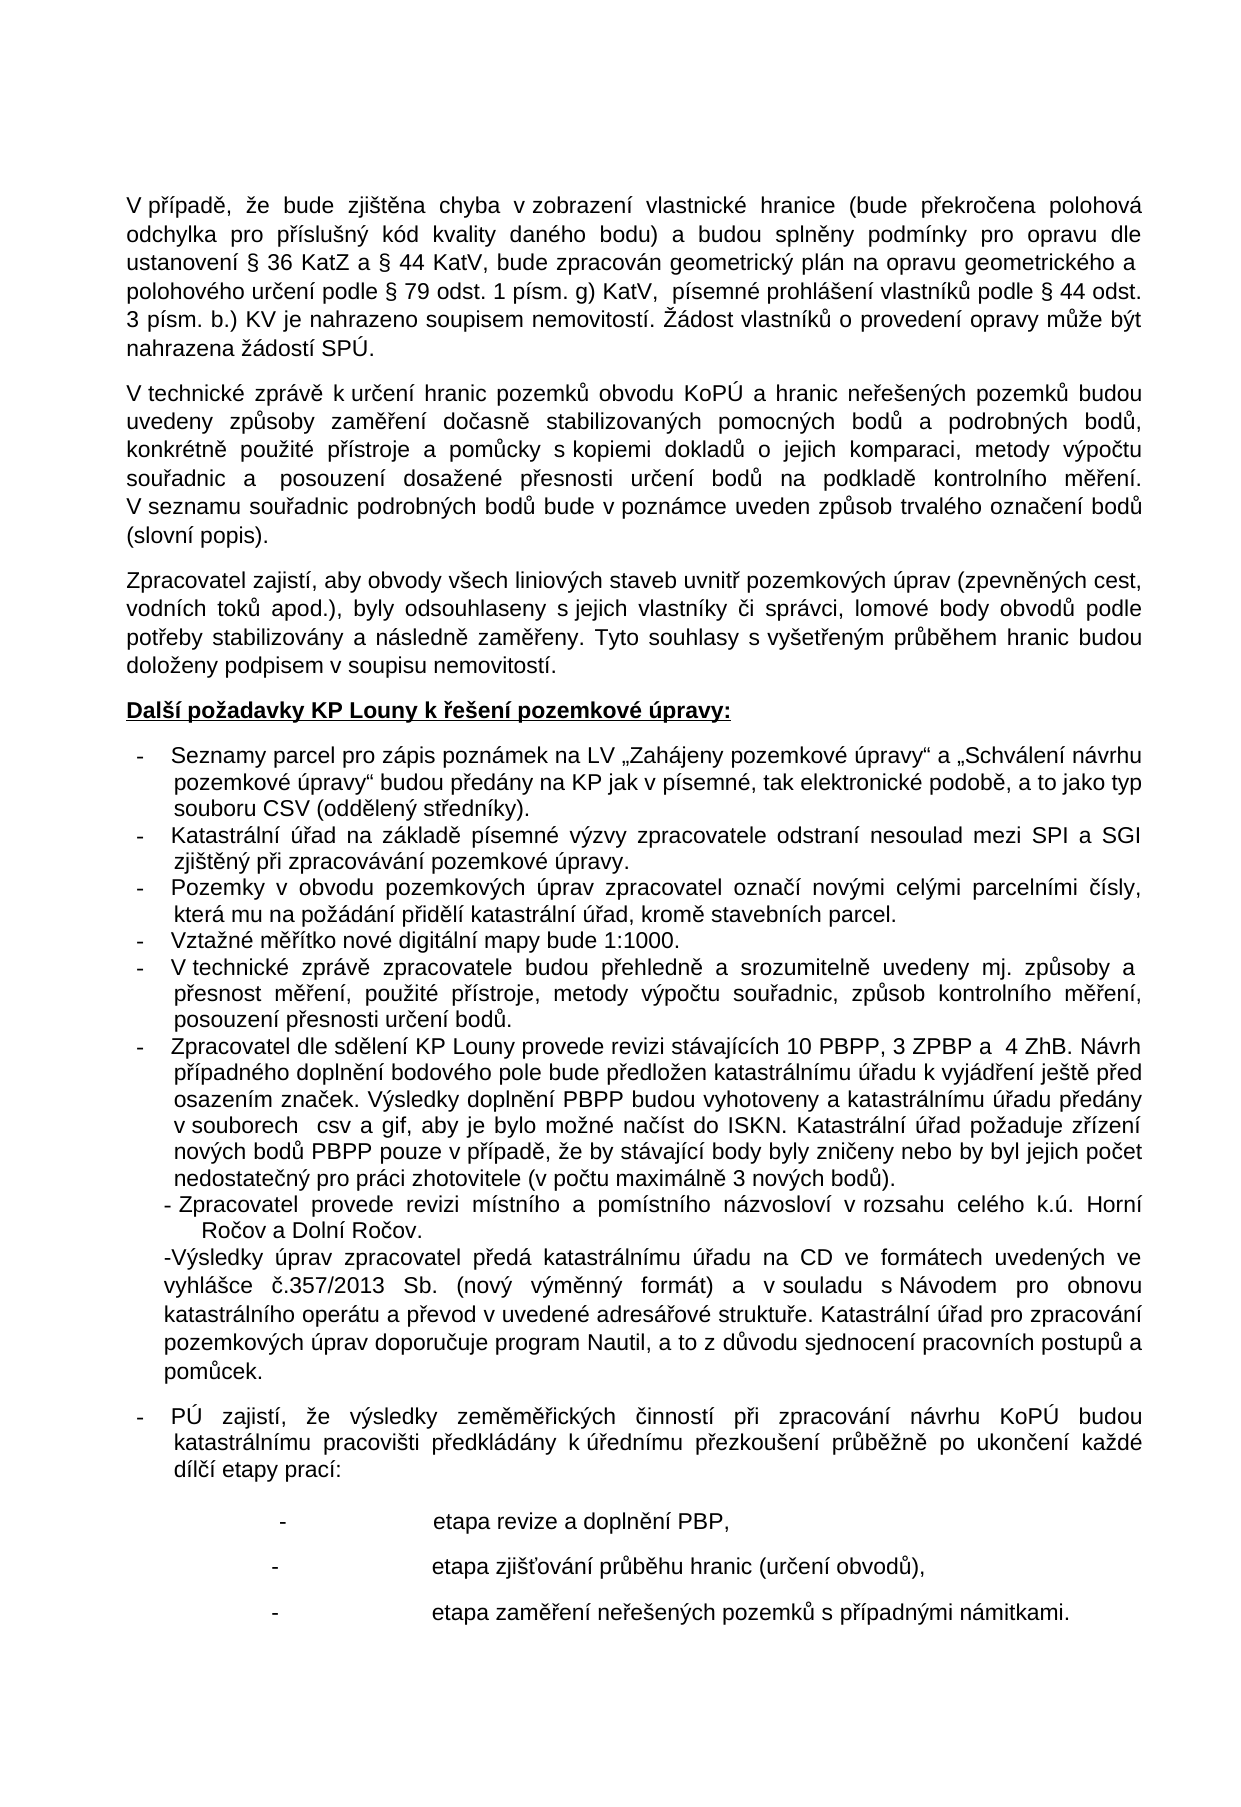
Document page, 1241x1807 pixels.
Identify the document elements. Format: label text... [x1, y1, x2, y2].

text - etapa zaměření neřešených pozemků s případnými námitkami. [201, 1598, 1143, 1625]
list Zpracovatel provede revizi místního a pomístního názvosloví v rozsahu celého k.ú. Horní Ročov a Dolní Ročov. [164, 1191, 1143, 1244]
text Další požadavky KP Louny k řešení pozemkové úpravy: [126, 697, 1143, 724]
text V případě, že bude zjištěna chyba v zobrazení vlastnické hranice (bude překročena polohová odchylka pro příslušný kód kvality daného bodu) a budou splněny podmínky pro opravu dle ustanovení § 36 KatZ a § 44 KatV, bude zpracován geometrický plán na opravu geometrického a polohového určení podle § 79 odst. 1 písm. g) KatV, písemné prohlášení vlastníků podle § 44 odst. 3 písm. b.) KV je nahrazeno soupisem nemovitostí. Žádost vlastníků o provedení opravy může být nahrazena žádostí SPÚ. [126, 192, 1143, 361]
list Katastrální úřad na základě písemné výzvy zpracovatele odstraní nesoulad mezi SPI a SGI zjištěný při zpracovávání pozemkové úpravy. [136, 822, 1143, 874]
list Vztažné měřítko nové digitální mapy bude 1:1000. [136, 927, 1143, 954]
list V technické zprávě zpracovatele budou přehledně a srozumitelně uvedeny mj. způsoby a přesnost měření, použité přístroje, metody výpočtu souřadnic, způsob kontrolního měření, posouzení přesnosti určení bodů. [136, 954, 1143, 1033]
text -Výsledky úprav zpracovatel předá katastrálnímu úřadu na CD ve formátech uvedených ve vyhlášce č.357/2013 Sb. (nový výměnný formát) a v souladu s Návodem pro obnovu katastrálního operátu a převod v uvedené adresářové struktuře. Katastrální úřad pro zpracování pozemkových úprav doporučuje program Nautil, a to z důvodu sjednocení pracovních postupů a pomůcek. [164, 1244, 1143, 1384]
list PÚ zajistí, že výsledky zeměměřických činností při zpracování návrhu KoPÚ budou katastrálnímu pracovišti předkládány k úřednímu přezkoušení průběžně po ukončení každé dílčí etapy prací: [136, 1403, 1143, 1482]
text - etapa revize a doplnění PBP, [126, 1508, 1143, 1534]
list Zpracovatel dle sdělení KP Louny provede revizi stávajících 10 PBPP, 3 ZPBP a 4 ZhB. Návrh případného doplnění bodového pole bude předložen katastrálnímu úřadu k vyjádření ještě před osazením značek. Výsledky doplnění PBPP budou vyhotoveny a katastrálnímu úřadu předány v souborech csv a gif, aby je bylo možné načíst do ISKN. Katastrální úřad požaduje zřízení nových bodů PBPP pouze v případě, že by stávající body byly zničeny nebo by byl jejich počet nedostatečný pro práci zhotovitele (v počtu maximálně 3 nových bodů). [136, 1033, 1143, 1191]
text Zpracovatel zajistí, aby obvody všech liniových staveb uvnitř pozemkových úprav (zpevněných cest, vodních toků apod.), byly odsouhlaseny s jejich vlastníky či správci, lomové body obvodů podle potřeby stabilizovány a následně zaměřeny. Tyto souhlasy s vyšetřeným průběhem hranic budou doloženy podpisem v soupisu nemovitostí. [126, 567, 1143, 678]
text V technické zprávě k určení hranic pozemků obvodu KoPÚ a hranic neřešených pozemků budou uvedeny způsoby zaměření dočasně stabilizovaných pomocných bodů a podrobných bodů, konkrétně použité přístroje a pomůcky s kopiemi dokladů o jejich komparaci, metody výpočtu souřadnic a posouzení dosažené přesnosti určení bodů na podkladě kontrolního měření. V seznamu souřadnic podrobných bodů bude v poznámce uveden způsob trvalého označení bodů (slovní popis). [126, 379, 1143, 548]
list Seznamy parcel pro zápis poznámek na LV „Zahájeny pozemkové úpravy“ a „Schválení návrhu pozemkové úpravy“ budou předány na KP jak v písemné, tak elektronické podobě, a to jako typ souboru CSV (oddělený středníky). [136, 742, 1143, 822]
text - etapa zjišťování průběhu hranic (určení obvodů), [201, 1553, 1143, 1580]
list Pozemky v obvodu pozemkových úprav zpracovatel označí novými celými parcelními čísly, která mu na požádání přidělí katastrální úřad, kromě stavebních parcel. [136, 874, 1143, 927]
